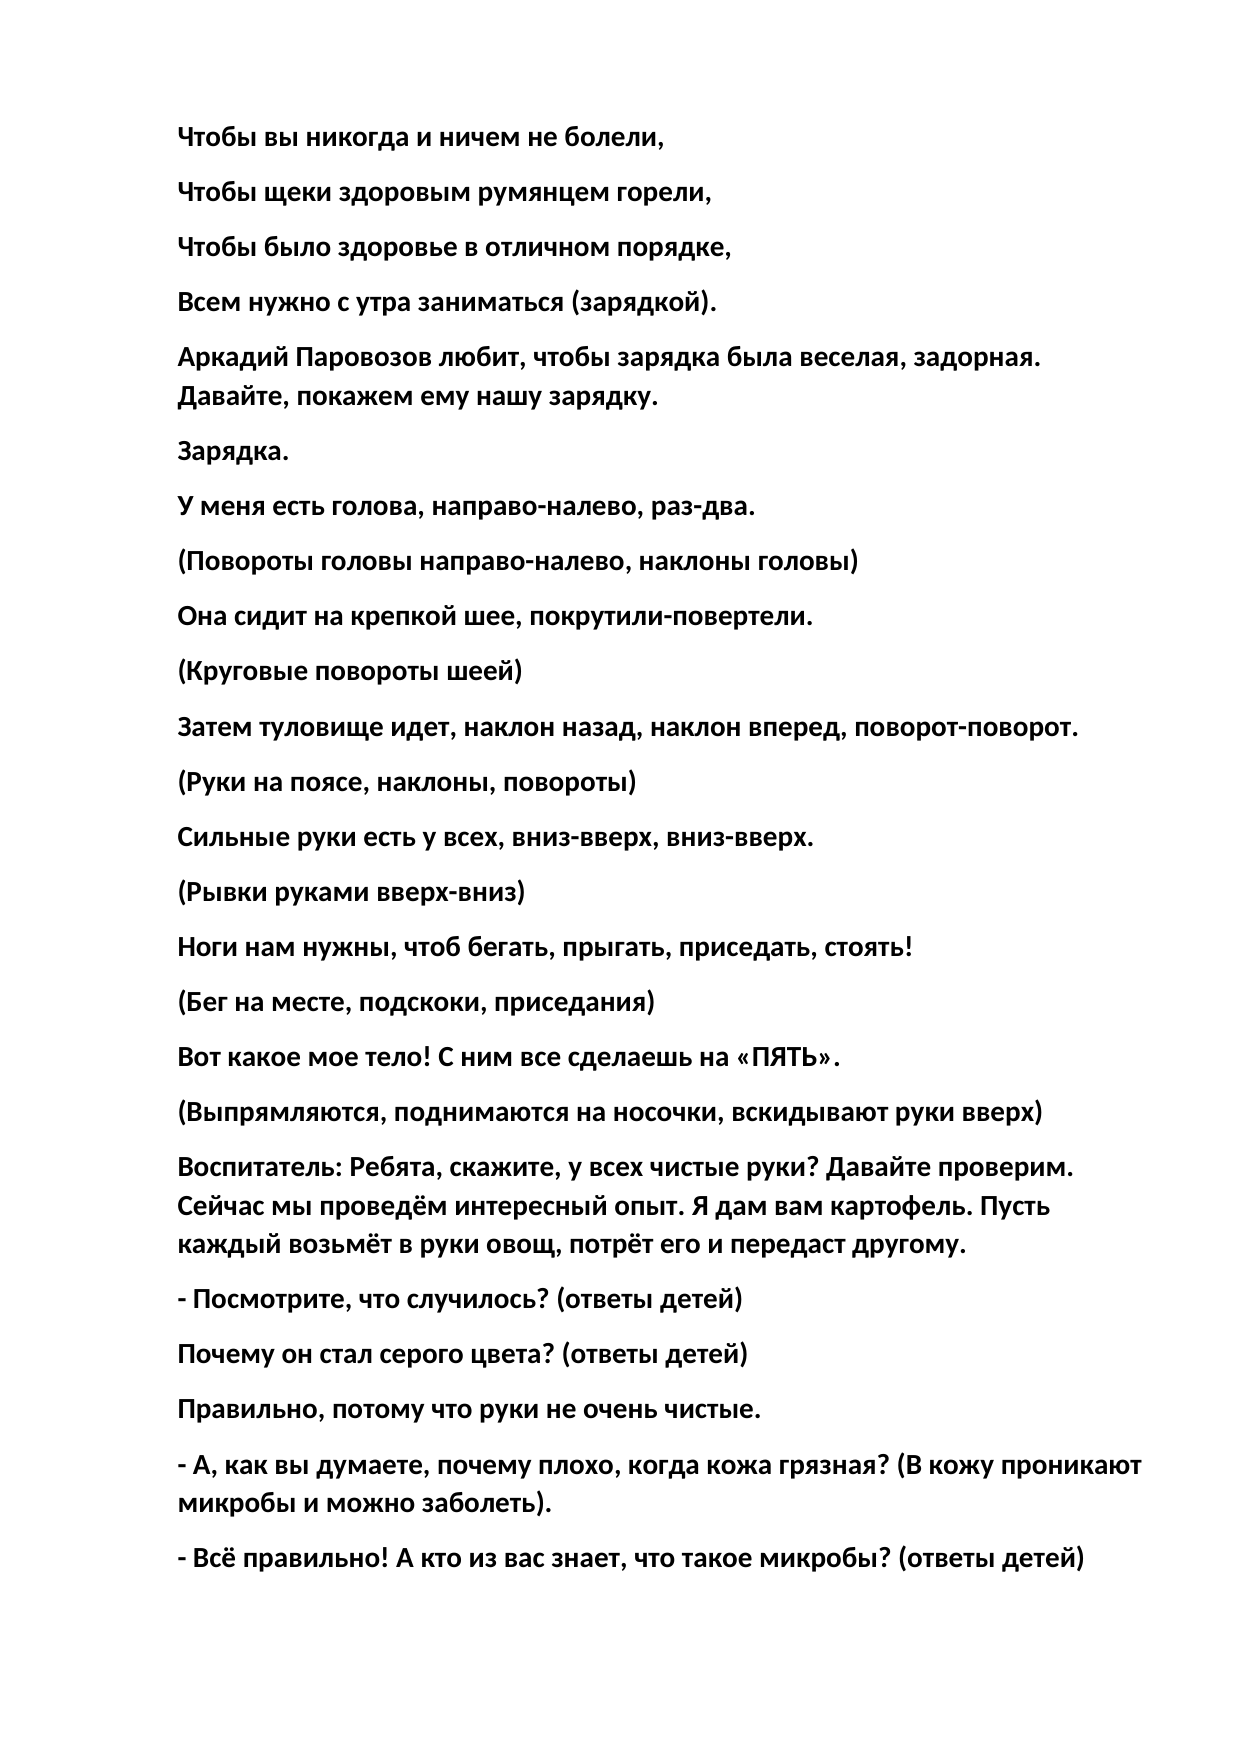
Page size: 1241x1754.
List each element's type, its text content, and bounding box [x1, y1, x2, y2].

text Она сидит на крепкой шее, покрутили-повертели. [177, 597, 1152, 633]
text Воспитатель: Ребята, скажите, у всех чистые руки? Давайте проверим. Сейчас мы проведём интересный опыт. Я дам вам картофель. Пусть каждый возьмёт в руки овощ, потрёт его и передаст другому. [177, 1148, 1152, 1261]
text Затем туловище идет, наклон назад, наклон вперед, поворот-поворот. [177, 708, 1152, 743]
text Чтобы было здоровье в отличном порядке, [177, 228, 1152, 264]
text Зарядка. [177, 432, 1152, 468]
text (Бег на месте, подскоки, приседания) [177, 983, 1152, 1019]
text Чтобы щеки здоровым румянцем горели, [177, 173, 1152, 209]
text Всем нужно с утра заниматься (зарядкой). [177, 283, 1152, 319]
text Вот какое мое тело! С ним все сделаешь на «ПЯТЬ». [177, 1038, 1152, 1074]
text (Выпрямляются, поднимаются на носочки, вскидывают руки вверх) [177, 1093, 1152, 1129]
text Сильные руки есть у всех, вниз-вверх, вниз-вверх. [177, 818, 1152, 853]
text (Рывки руками вверх-вниз) [177, 873, 1152, 908]
text (Руки на поясе, наклоны, повороты) [177, 763, 1152, 798]
text - А, как вы думаете, почему плохо, когда кожа грязная? (В кожу проникают микробы и можно заболеть). [177, 1446, 1152, 1520]
text Правильно, потому что руки не очень чистые. [177, 1391, 1152, 1426]
text (Повороты головы направо-налево, наклоны головы) [177, 542, 1152, 578]
text - Посмотрите, что случилось? (ответы детей) [177, 1280, 1152, 1316]
text Чтобы вы никогда и ничем не болели, [177, 118, 1152, 154]
text (Круговые повороты шеей) [177, 652, 1152, 688]
text Аркадий Паровозов любит, чтобы зарядка была веселая, задорная. Давайте, покажем ему нашу зарядку. [177, 338, 1152, 413]
text Почему он стал серого цвета? (ответы детей) [177, 1336, 1152, 1371]
text У меня есть голова, направо-налево, раз-два. [177, 487, 1152, 523]
text - Всё правильно! А кто из вас знает, что такое микробы? (ответы детей) [177, 1539, 1152, 1575]
text Ноги нам нужны, чтоб бегать, прыгать, приседать, стоять! [177, 928, 1152, 964]
